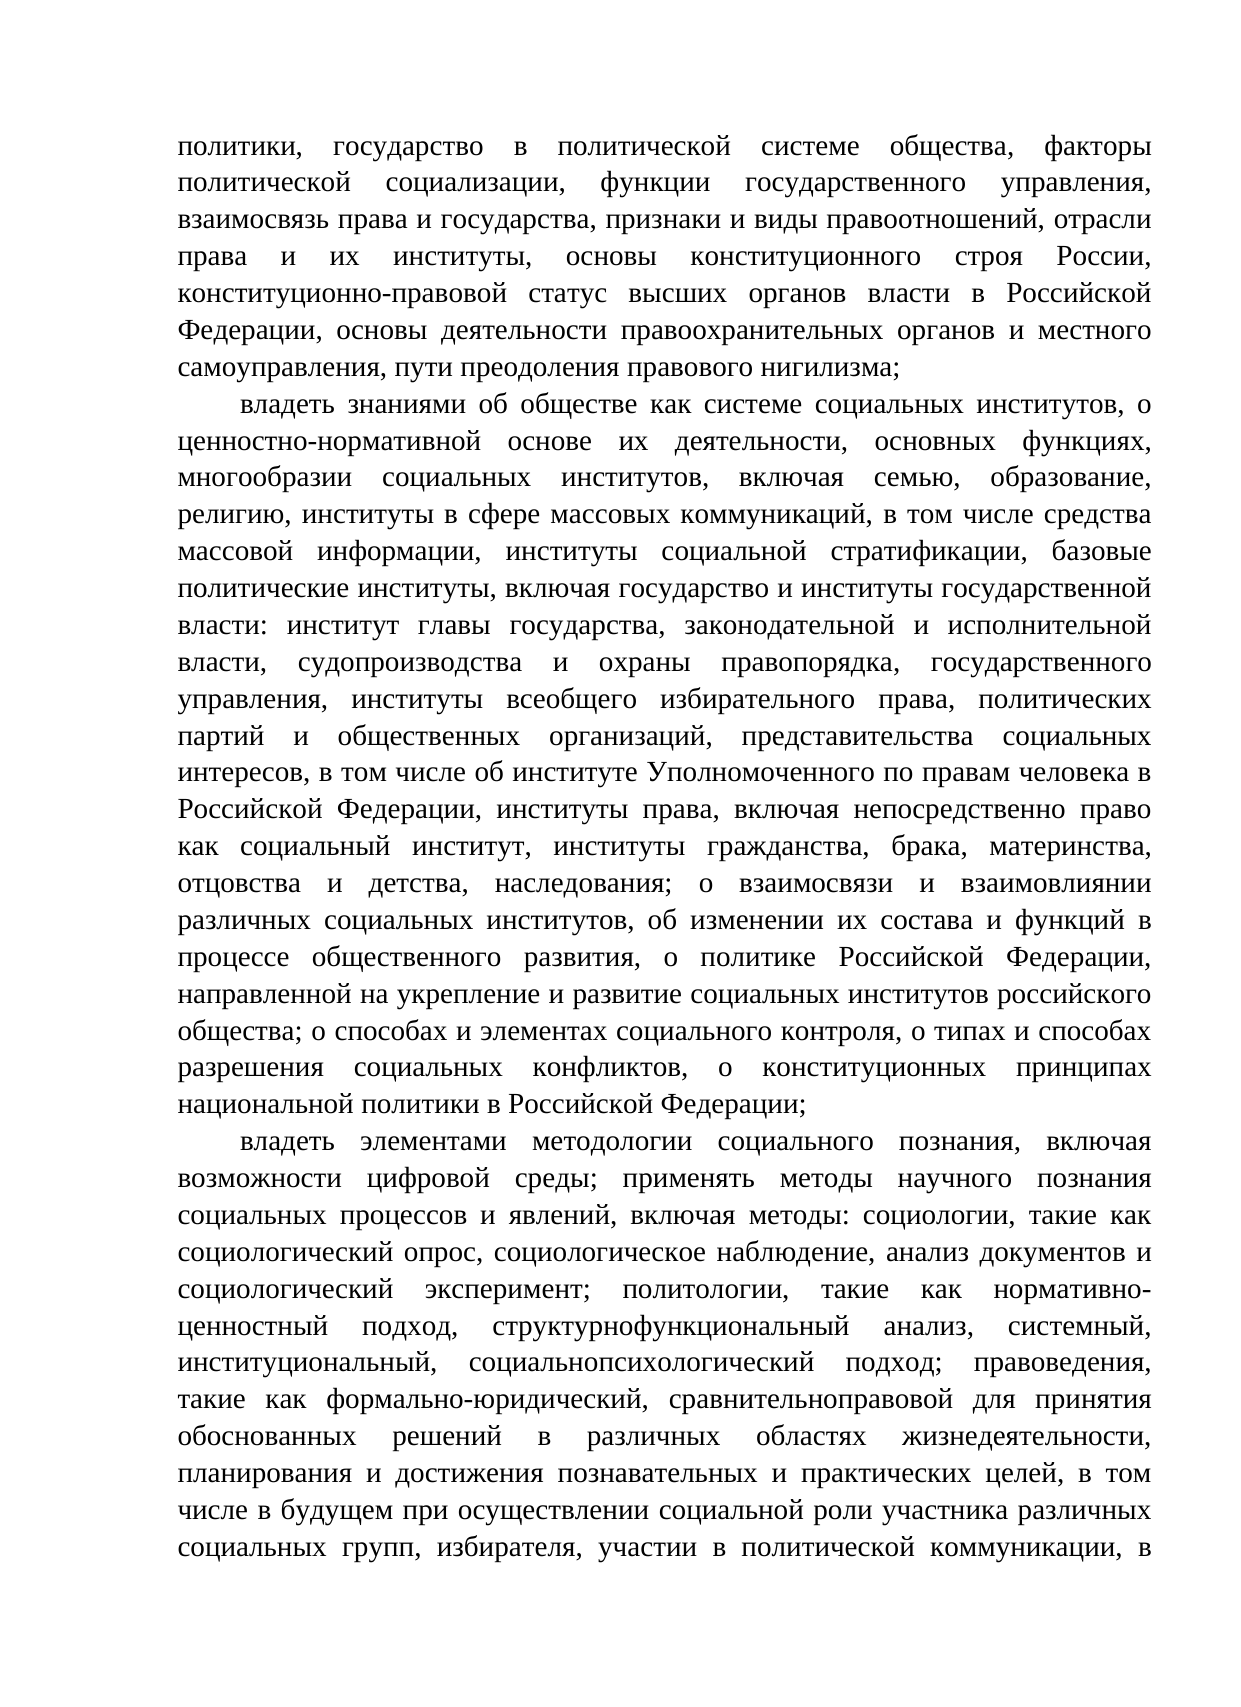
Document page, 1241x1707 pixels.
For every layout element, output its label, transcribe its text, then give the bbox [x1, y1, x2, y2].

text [177, 1123, 1152, 1562]
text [177, 128, 1152, 382]
text владеть знаниями об обществе как системе социальных институтов, о ценностно-нормативной основе их деятельности, основных функциях, многообразии социальных институтов, включая семью, образование, религию, институты в сфере массовых коммуникаций, в том числе средства массовой информации, институты социальной стратификации, базовые политические институты, включая государство и институты государственной власти: институт главы государства, законодательной и исполнительной власти, судопроизводства и охраны правопорядка, государственного управления, институты всеобщего избирательного права, политических партий и общественных организаций, представительства социальных интересов, в том числе об институте Уполномоченного по правам человека в Российской Федерации, институты права, включая непосредственно право как социальный институт, институты гражданства, брака, материнства, отцовства и детства, наследования; о взаимосвязи и взаимовлиянии различных социальных институтов, об изменении их состава и функций в процессе общественного развития, о политике Российской Федерации, направленной на укрепление и развитие социальных институтов российского общества; о способах и элементах социального контроля, о типах и способах разрешения социальных конфликтов, о конституционных принципах национальной политики в Российской Федерации; [177, 386, 1152, 1120]
